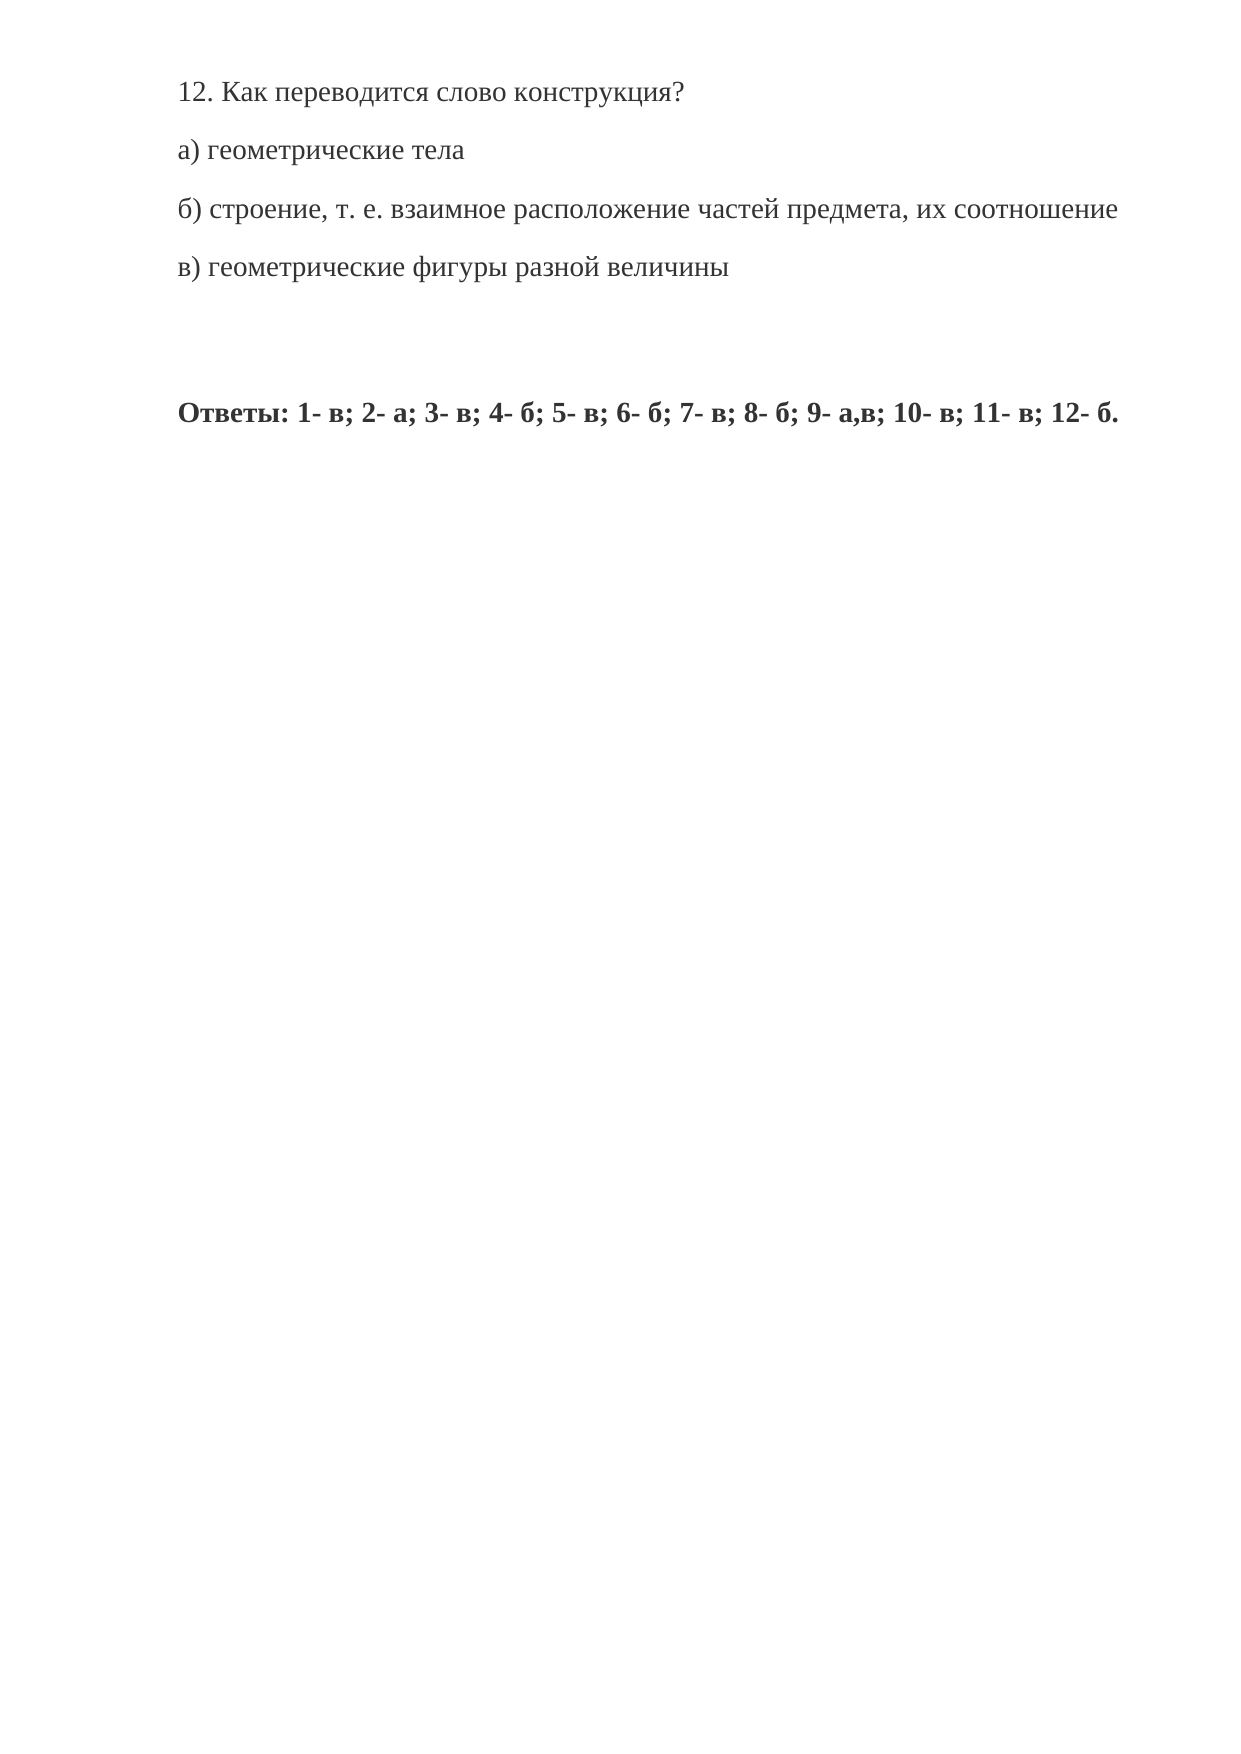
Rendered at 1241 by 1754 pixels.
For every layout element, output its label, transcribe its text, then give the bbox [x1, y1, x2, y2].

text 12. Как переводится слово конструкция? [177, 74, 1152, 107]
text а) геометрические тела [177, 132, 1152, 166]
text Ответы: 1- в; 2- а; 3- в; 4- б; 5- в; 6- б; 7- в; 8- б; 9- а,в; 10- в; 11- в; 12- б. [177, 395, 1152, 429]
text в) геометрические фигуры разной величины [177, 249, 1152, 283]
text б) строение, т. е. взаимное расположение частей предмета, их соотношение [177, 191, 1152, 224]
